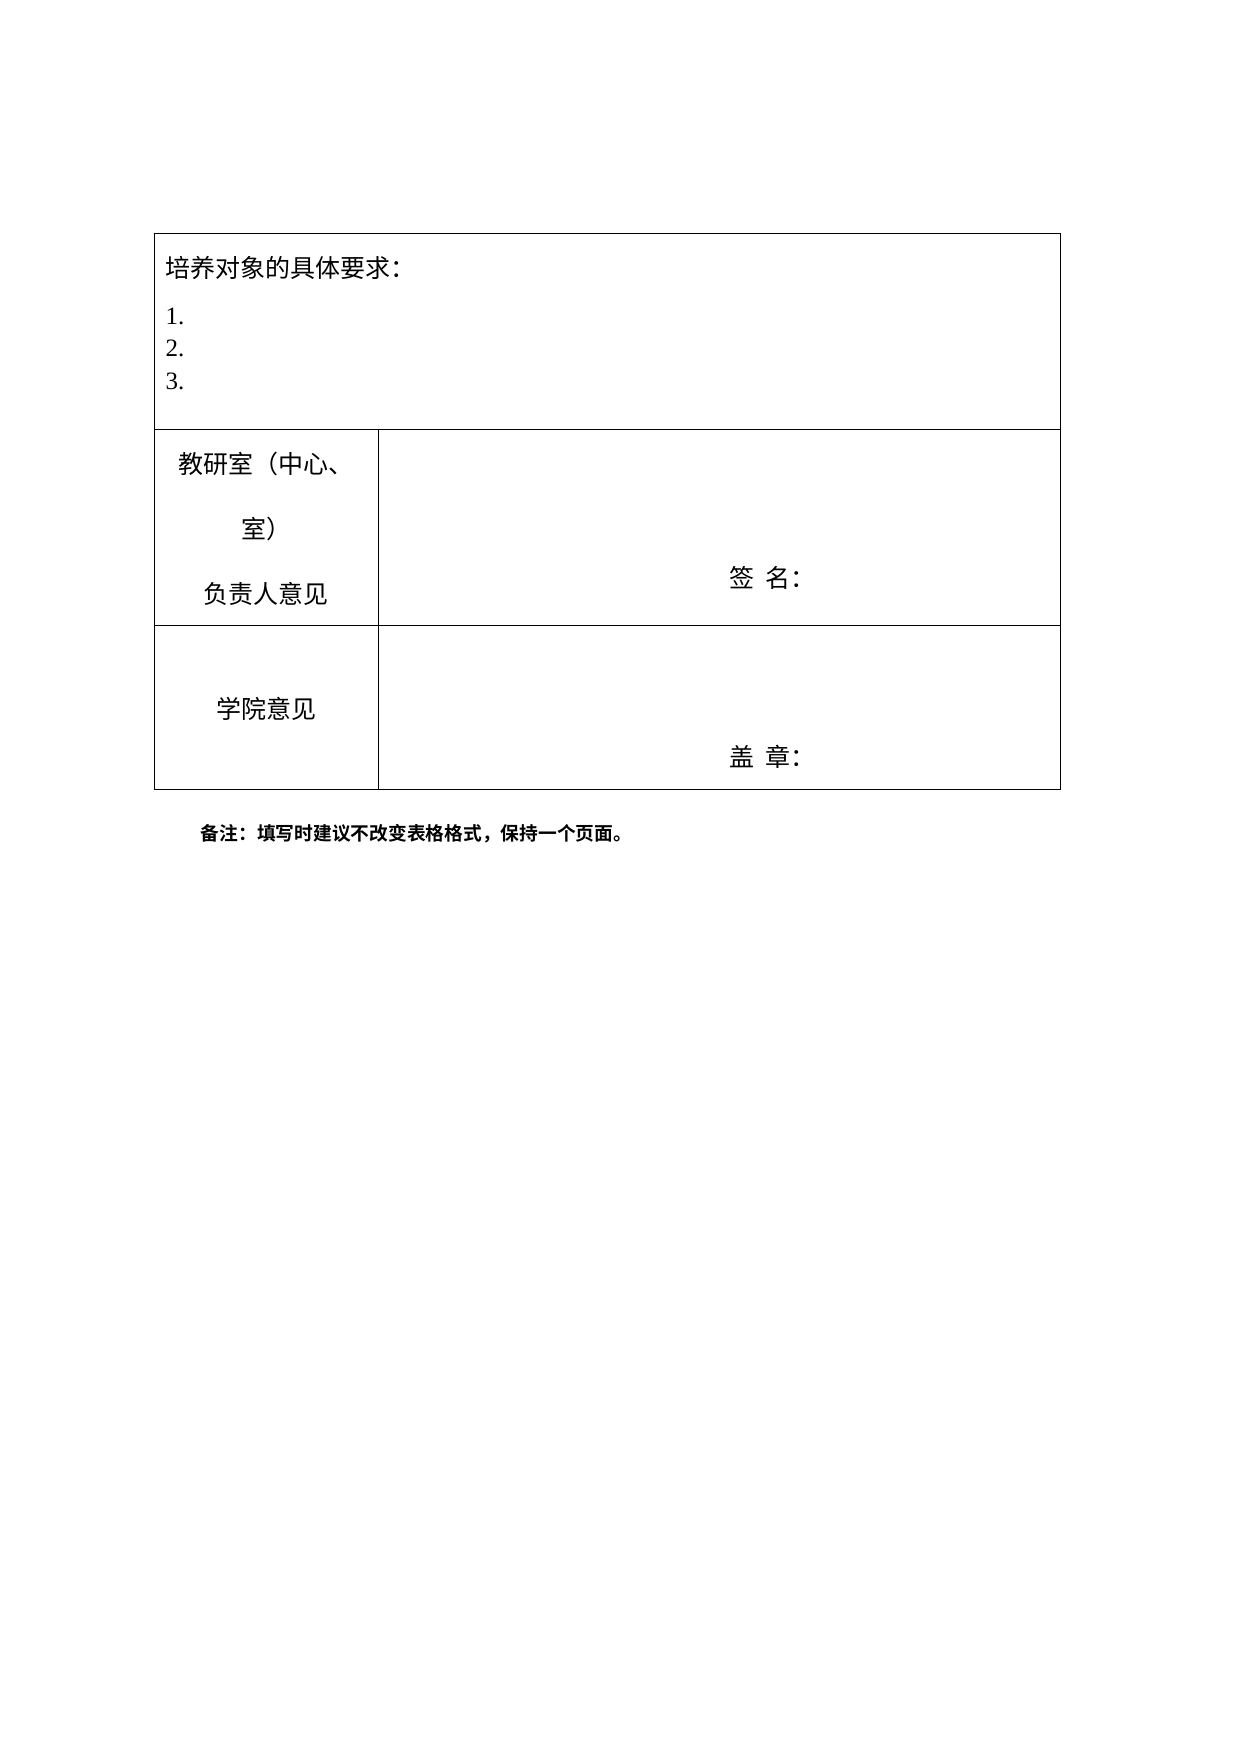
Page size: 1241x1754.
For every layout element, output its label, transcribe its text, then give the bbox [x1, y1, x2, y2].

table_cell 培养对象的具体要求： 1. 2. 3. [155, 234, 1060, 429]
table_cell 学院意见 [155, 626, 378, 788]
table_cell 盖 章： [379, 626, 1060, 788]
table_cell 签 名： [379, 430, 1060, 625]
table_cell 教研室（中心、室） 负责人意见 [155, 430, 378, 625]
